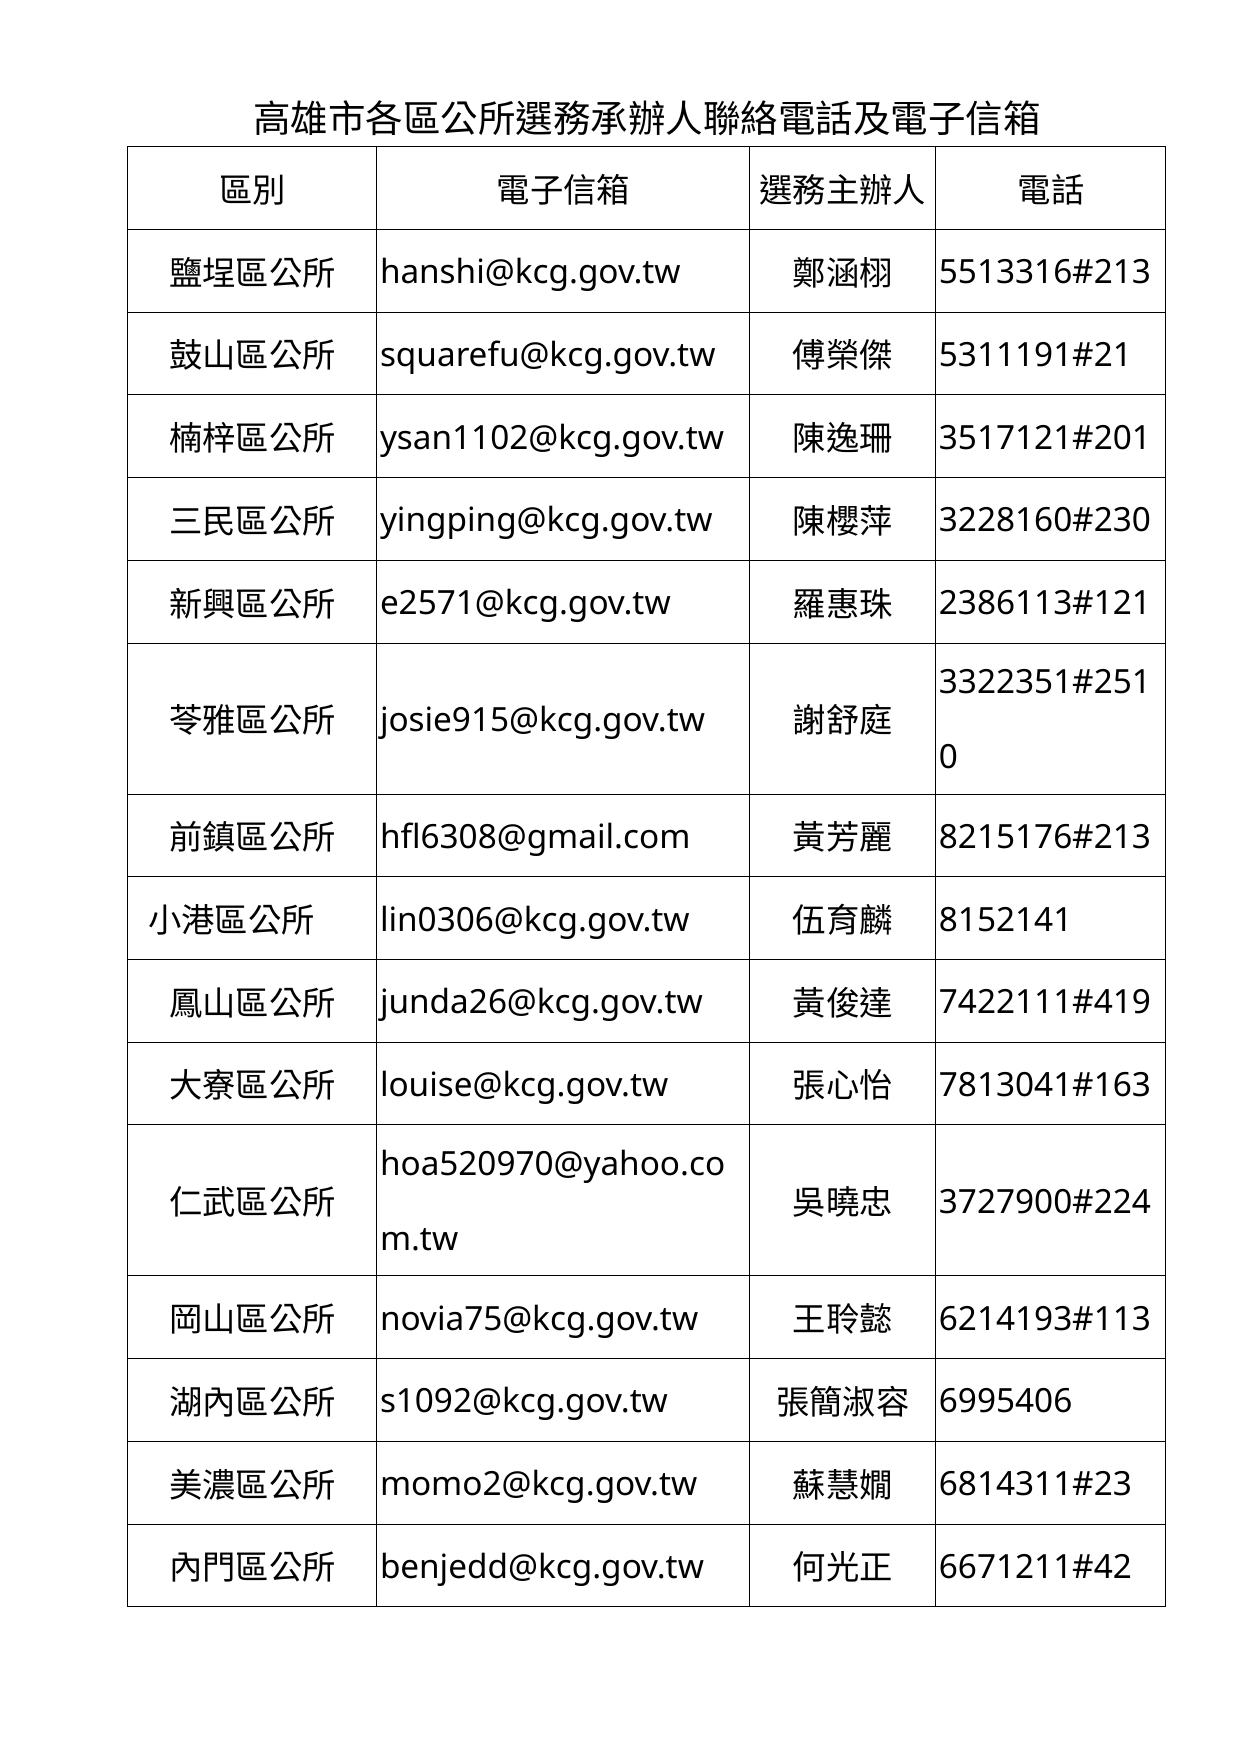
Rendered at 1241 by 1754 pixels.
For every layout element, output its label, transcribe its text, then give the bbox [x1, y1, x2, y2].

table_cell hfl6308@gmail.com [377, 795, 749, 876]
table_cell 美濃區公所 [128, 1442, 376, 1523]
table_cell 3727900#224 [936, 1125, 1165, 1275]
table_cell 7422111#419 [936, 960, 1165, 1042]
table_cell benjedd@kcg.gov.tw [377, 1525, 749, 1606]
table_cell 陳逸珊 [750, 395, 935, 477]
table_cell 7813041#163 [936, 1043, 1165, 1124]
table_cell squarefu@kcg.gov.tw [377, 313, 749, 394]
table_cell 6814311#23 [936, 1442, 1165, 1523]
table_cell 新興區公所 [128, 561, 376, 642]
table_cell 3322351#2510 [936, 644, 1165, 793]
table_cell 伍育麟 [750, 877, 935, 959]
table_cell 吳曉忠 [750, 1125, 935, 1275]
table_cell louise@kcg.gov.tw [377, 1043, 749, 1124]
table_cell 6214193#113 [936, 1276, 1165, 1358]
table_cell hanshi@kcg.gov.tw [377, 230, 749, 312]
table_header 電子信箱 [377, 147, 749, 229]
table_cell 仁武區公所 [128, 1125, 376, 1275]
table_cell 鹽埕區公所 [128, 230, 376, 312]
table_cell s1092@kcg.gov.tw [377, 1359, 749, 1441]
table_cell 8152141 [936, 877, 1165, 959]
table_cell 內門區公所 [128, 1525, 376, 1606]
table_cell 5513316#213 [936, 230, 1165, 312]
table_cell momo2@kcg.gov.tw [377, 1442, 749, 1523]
table_cell 6671211#42 [936, 1525, 1165, 1606]
table_cell 羅惠珠 [750, 561, 935, 642]
table_cell 岡山區公所 [128, 1276, 376, 1358]
table_cell 謝舒庭 [750, 644, 935, 793]
table_cell 6995406 [936, 1359, 1165, 1441]
table_cell 前鎮區公所 [128, 795, 376, 876]
table_cell 鳳山區公所 [128, 960, 376, 1042]
table_cell 陳櫻萍 [750, 478, 935, 560]
table_cell 8215176#213 [936, 795, 1165, 876]
table_header 區別 [128, 147, 376, 229]
table_cell 張簡淑容 [750, 1359, 935, 1441]
table_cell 湖內區公所 [128, 1359, 376, 1441]
table_cell 苓雅區公所 [128, 644, 376, 793]
table_cell lin0306@kcg.gov.tw [377, 877, 749, 959]
table_cell 傅榮傑 [750, 313, 935, 394]
table_cell 黃俊達 [750, 960, 935, 1042]
table_cell josie915@kcg.gov.tw [377, 644, 749, 793]
table_cell novia75@kcg.gov.tw [377, 1276, 749, 1358]
table_cell 王聆懿 [750, 1276, 935, 1358]
table_cell 楠梓區公所 [128, 395, 376, 477]
table_cell 5311191#21 [936, 313, 1165, 394]
table_cell e2571@kcg.gov.tw [377, 561, 749, 642]
table_cell 鄭涵栩 [750, 230, 935, 312]
table_cell 小港區公所 [128, 877, 376, 959]
table_cell 3228160#230 [936, 478, 1165, 560]
table_cell 大寮區公所 [128, 1043, 376, 1124]
table_header 電話 [936, 147, 1165, 229]
table_cell 蘇慧嫺 [750, 1442, 935, 1523]
table_cell 三民區公所 [128, 478, 376, 560]
table_cell yingping@kcg.gov.tw [377, 478, 749, 560]
table_cell 黃芳麗 [750, 795, 935, 876]
table_cell junda26@kcg.gov.tw [377, 960, 749, 1042]
table_cell ysan1102@kcg.gov.tw [377, 395, 749, 477]
table_cell 張心怡 [750, 1043, 935, 1124]
table_cell 何光正 [750, 1525, 935, 1606]
table_cell 2386113#121 [936, 561, 1165, 642]
table_cell 鼓山區公所 [128, 313, 376, 394]
table_cell 3517121#201 [936, 395, 1165, 477]
table_header 選務主辦人 [750, 147, 935, 229]
table_cell hoa520970@yahoo.com.tw [377, 1125, 749, 1275]
